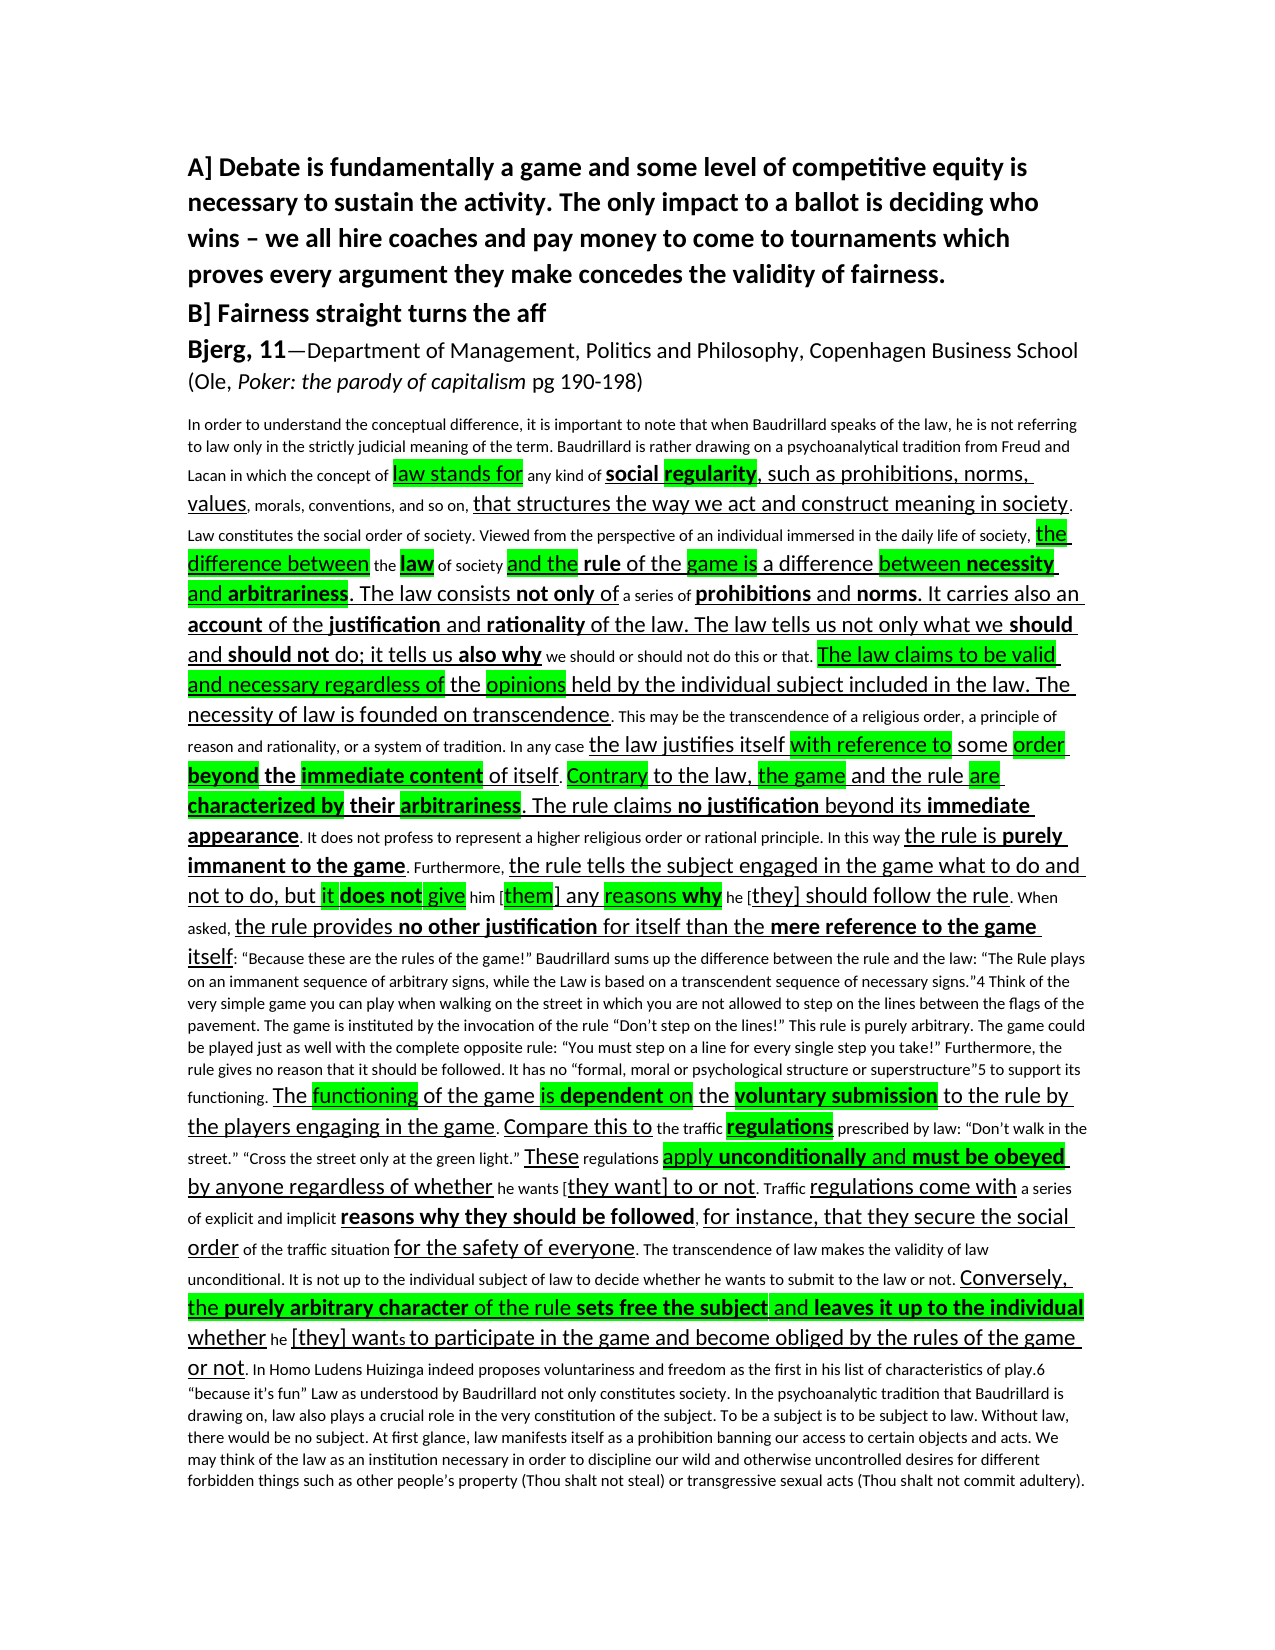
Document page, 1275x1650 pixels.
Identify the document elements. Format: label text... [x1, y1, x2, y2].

subtitle A] Debate is fundamentally a game and some level of competitive equity is necessary to sustain the activity. The only impact to a ballot is deciding who wins – we all hire coaches and pay money to come to tournaments which proves every argument they make concedes the validity of fairness. [187, 150, 1087, 290]
text Bjerg, 11—Department of Management, Politics and Philosophy, Copenhagen Business School (Ole, Poker: the parody of capitalism pg 190-198) [187, 332, 1087, 396]
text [187, 414, 1087, 1491]
subtitle B] Fairness straight turns the aff [187, 297, 1087, 330]
